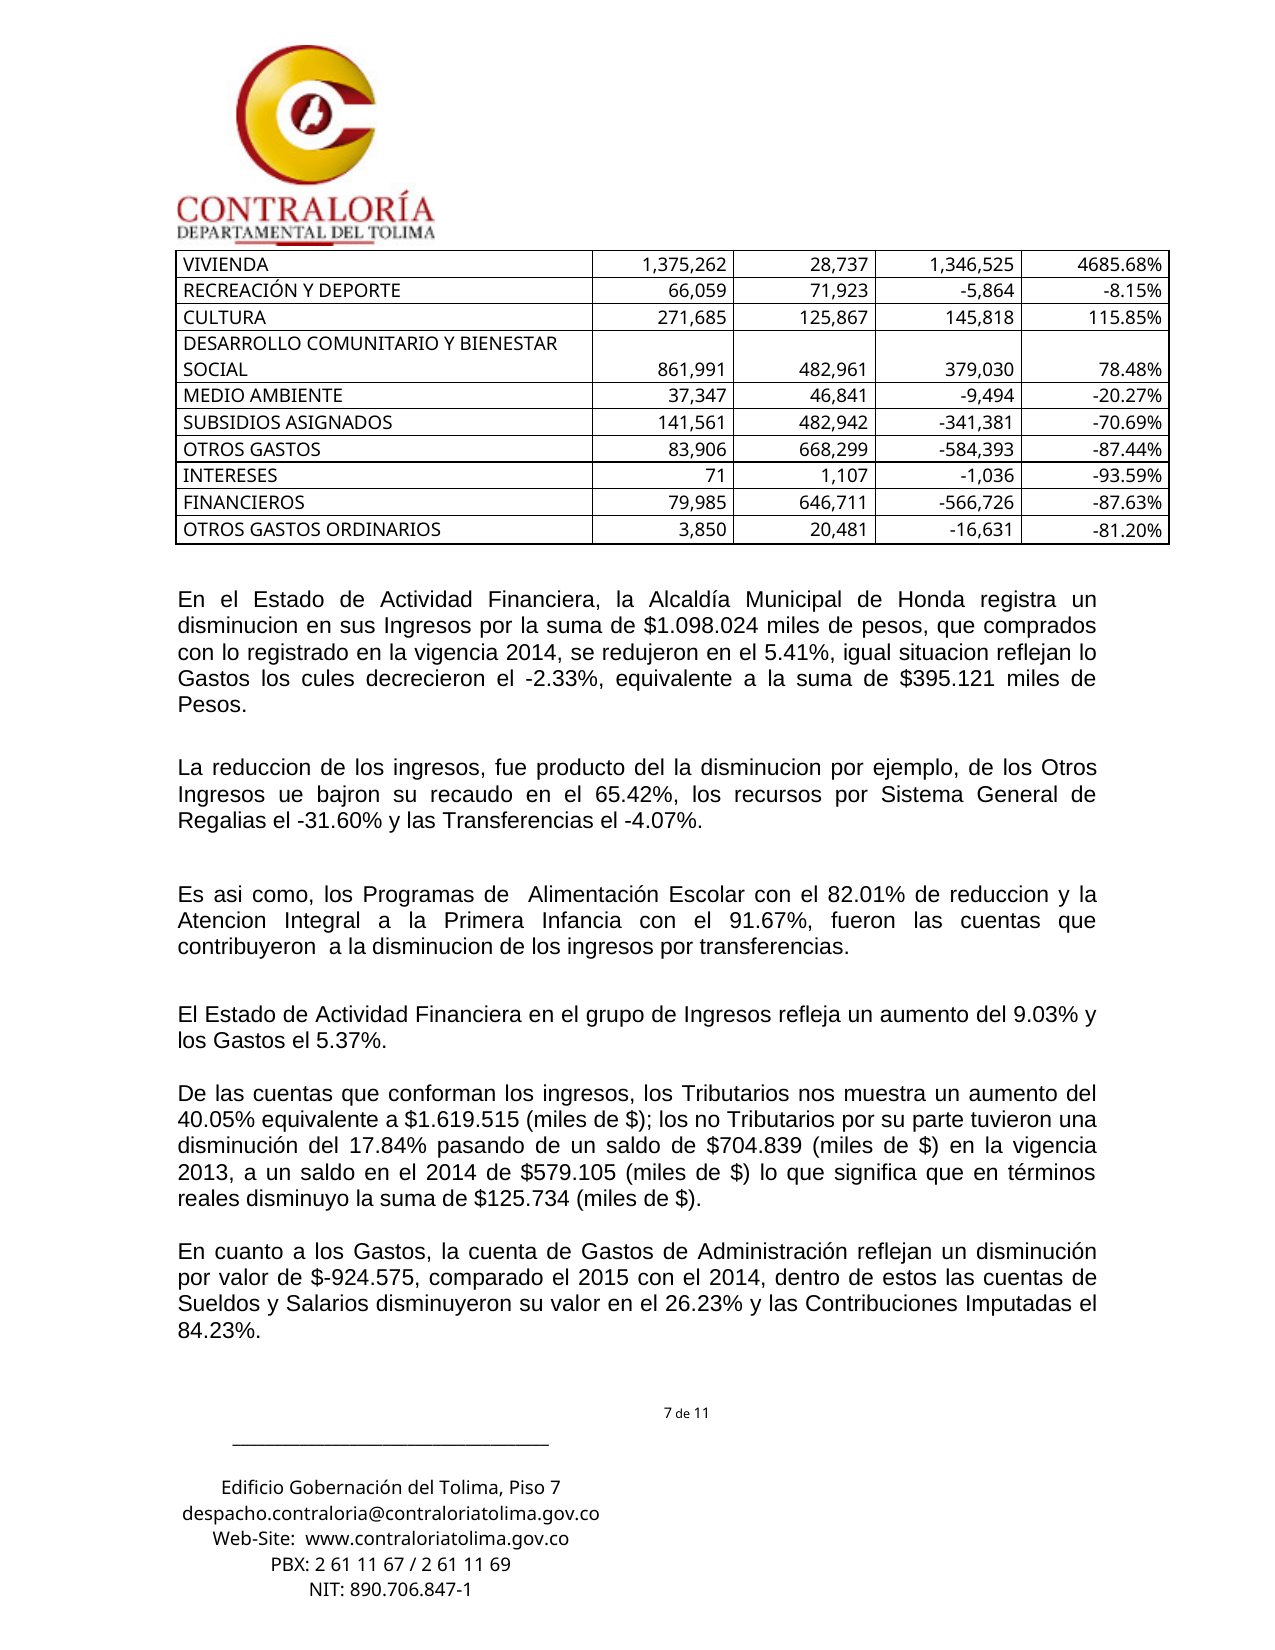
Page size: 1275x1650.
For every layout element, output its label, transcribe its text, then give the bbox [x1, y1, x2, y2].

table_cell 46,841 [734, 383, 875, 408]
table_cell 28,737 [734, 251, 875, 277]
picture [177, 45, 435, 246]
table_cell 271,685 [593, 304, 733, 330]
table_cell 145,818 [876, 304, 1021, 330]
table_cell -93.59% [1022, 463, 1168, 488]
table_cell 1,375,262 [593, 251, 733, 277]
table_cell 861,991 [593, 331, 733, 382]
table_cell -1,036 [876, 463, 1021, 488]
table_cell 66,059 [593, 278, 733, 303]
table_cell INTERESES [177, 463, 592, 488]
table_cell 379,030 [876, 331, 1021, 382]
table_cell -87.44% [1022, 436, 1168, 461]
table_cell 4685.68% [1022, 251, 1168, 277]
table_cell -341,381 [876, 409, 1021, 435]
table_cell 71,923 [734, 278, 875, 303]
table_cell 3,850 [593, 516, 733, 543]
table_cell OTROS GASTOS [177, 436, 592, 461]
table_cell FINANCIEROS [177, 489, 592, 514]
table_cell VIVIENDA [177, 251, 592, 277]
table_cell 79,985 [593, 489, 733, 514]
table_cell -87.63% [1022, 489, 1168, 514]
table_cell 71 [593, 463, 733, 488]
table_cell -81.20% [1022, 516, 1168, 543]
table_cell 668,299 [734, 436, 875, 461]
text La reduccion de los ingresos, fue producto del la disminucion por ejemplo, de los Otros Ingresos ue bajron su recaudo en el 65.42%, los recursos por Sistema General de Regalias el -31.60% y las Transferencias el -4.07%. [177, 754, 1098, 833]
table_cell 78.48% [1022, 331, 1168, 382]
table_cell 482,961 [734, 331, 875, 382]
table_cell DESARROLLO COMUNITARIO Y BIENESTAR SOCIAL [177, 331, 592, 382]
table_cell CULTURA [177, 304, 592, 330]
table_cell 125,867 [734, 304, 875, 330]
table_cell 20,481 [734, 516, 875, 543]
table_cell -584,393 [876, 436, 1021, 461]
table_cell 83,906 [593, 436, 733, 461]
text Es asi como, los Programas de Alimentación Escolar con el 82.01% de reduccion y la Atencion Integral a la Primera Infancia con el 91.67%, fueron las cuentas que contribuyeron a la disminucion de los ingresos por transferencias. [177, 881, 1098, 959]
table_cell OTROS GASTOS ORDINARIOS [177, 516, 592, 543]
table_cell -8.15% [1022, 278, 1168, 303]
table_cell -20.27% [1022, 383, 1168, 408]
table_cell 115.85% [1022, 304, 1168, 330]
table_cell 1,346,525 [876, 251, 1021, 277]
table_cell -9,494 [876, 383, 1021, 408]
text El Estado de Actividad Financiera en el grupo de Ingresos refleja un aumento del 9.03% y los Gastos el 5.37%. [177, 1001, 1098, 1053]
table_cell -5,864 [876, 278, 1021, 303]
text De las cuentas que conforman los ingresos, los Tributarios nos muestra un aumento del 40.05% equivalente a $1.619.515 (miles de $); los no Tributarios por su parte tuvieron una disminución del 17.84% pasando de un saldo de $704.839 (miles de $) en la vigencia 2013, a un saldo en el 2014 de $579.105 (miles de $) lo que significa que en términos reales disminuyo la suma de $125.734 (miles de $). [177, 1079, 1098, 1211]
table_cell 1,107 [734, 463, 875, 488]
text En el Estado de Actividad Financiera, la Alcaldía Municipal de Honda registra un disminucion en sus Ingresos por la suma de $1.098.024 miles de pesos, que comprados con lo registrado en la vigencia 2014, se redujeron en el 5.41%, igual situacion reflejan lo Gastos los cules decrecieron el -2.33%, equivalente a la suma de $395.121 miles de Pesos. [177, 586, 1098, 717]
table_cell RECREACIÓN Y DEPORTE [177, 278, 592, 303]
table_cell -566,726 [876, 489, 1021, 514]
text En cuanto a los Gastos, la cuenta de Gastos de Administración reflejan un disminución por valor de $-924.575, comparado el 2015 con el 2014, dentro de estos las cuentas de Sueldos y Salarios disminuyeron su valor en el 26.23% y las Contribuciones Imputadas el 84.23%. [177, 1238, 1098, 1343]
table_cell 482,942 [734, 409, 875, 435]
table_cell -16,631 [876, 516, 1021, 543]
table_cell 646,711 [734, 489, 875, 514]
table_cell MEDIO AMBIENTE [177, 383, 592, 408]
table_cell -70.69% [1022, 409, 1168, 435]
table_cell 37,347 [593, 383, 733, 408]
table_cell SUBSIDIOS ASIGNADOS [177, 409, 592, 435]
table_cell 141,561 [593, 409, 733, 435]
